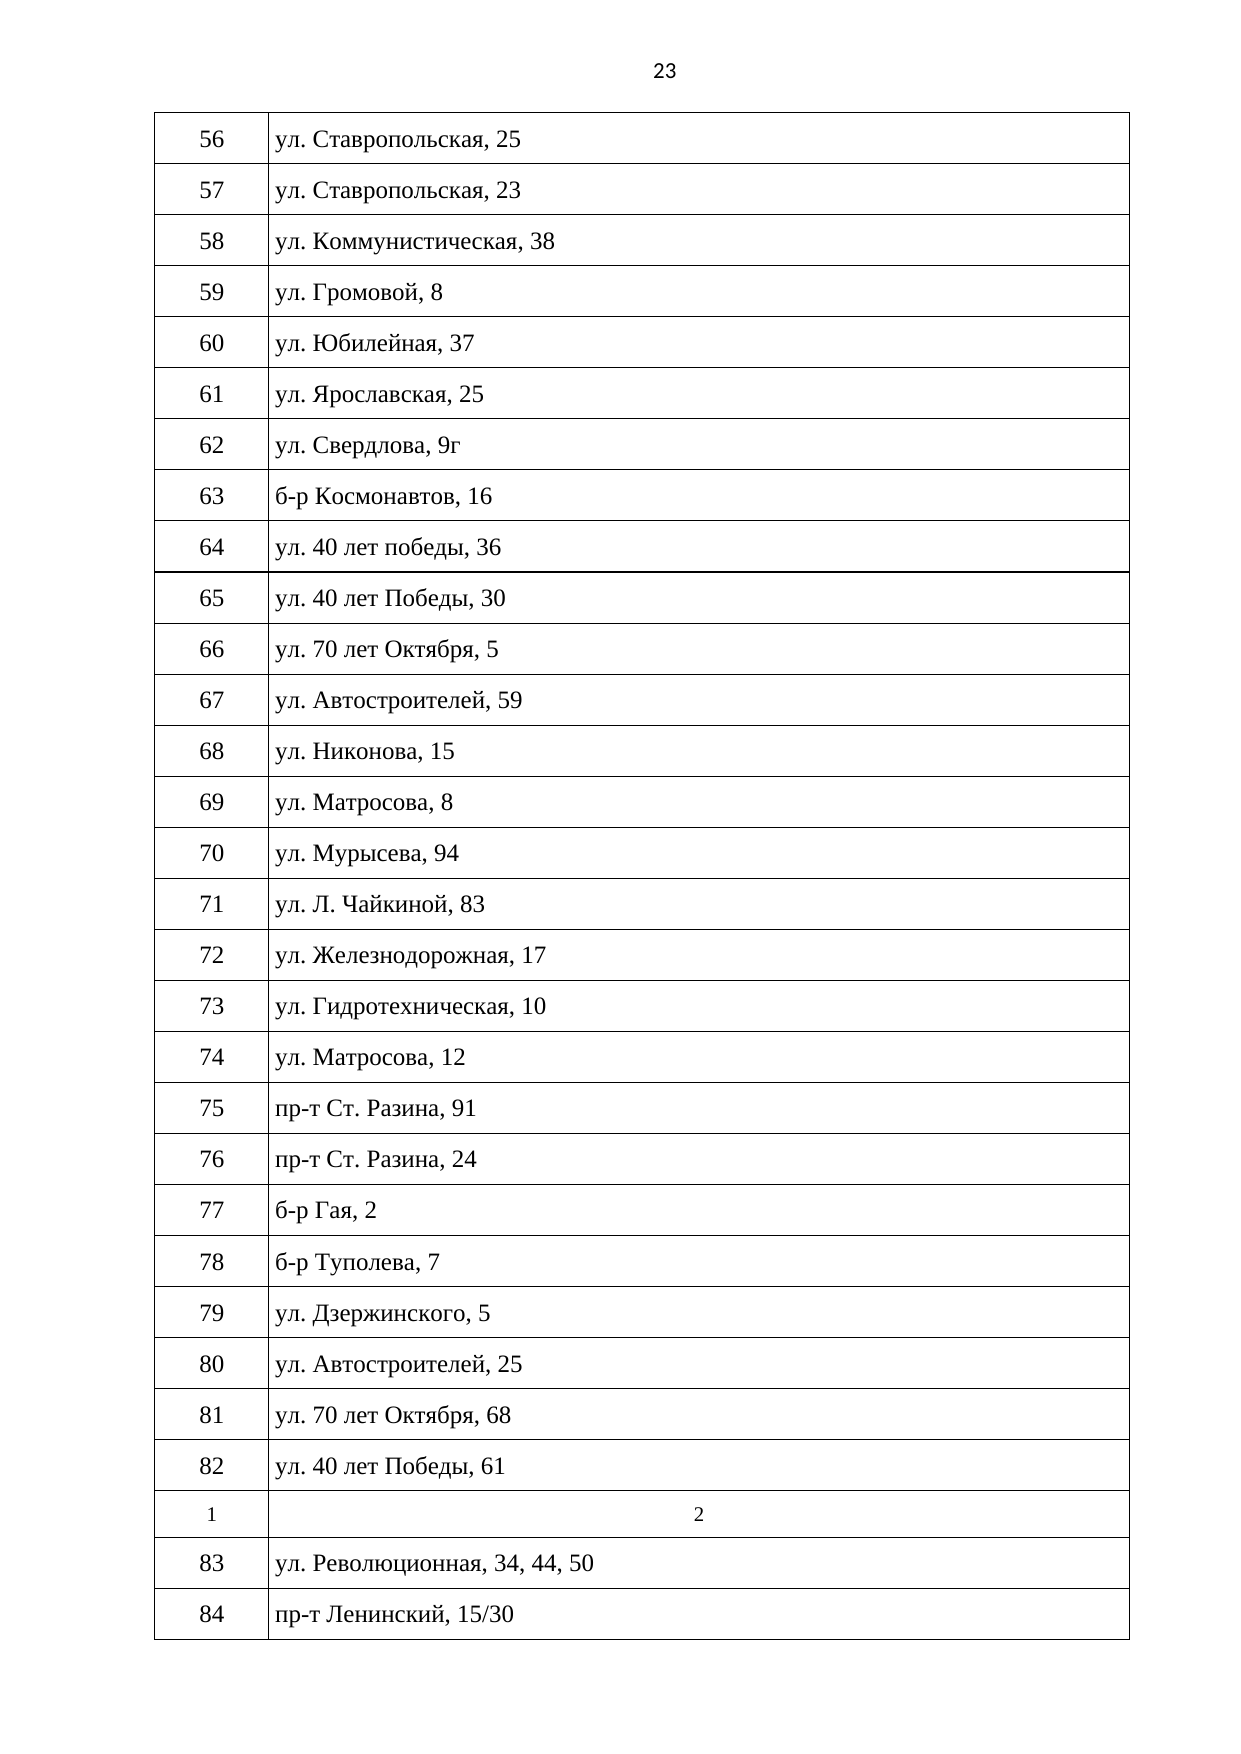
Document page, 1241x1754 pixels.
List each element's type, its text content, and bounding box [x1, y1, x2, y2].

table_cell 66 [155, 624, 268, 673]
table_cell 82 [155, 1440, 268, 1490]
table_cell 83 [155, 1538, 268, 1588]
table_cell ул. Матросова, 8 [269, 777, 1129, 827]
table_cell 57 [155, 164, 268, 214]
table_cell ул. Дзержинского, 5 [269, 1287, 1129, 1337]
table_cell 65 [155, 573, 268, 622]
table_cell ул. Ставропольская, 23 [269, 164, 1129, 214]
table_cell 68 [155, 726, 268, 776]
table_cell 2 [269, 1491, 1129, 1537]
table_cell 60 [155, 317, 268, 367]
table_cell ул. 40 лет победы, 36 [269, 521, 1129, 571]
table_cell 63 [155, 470, 268, 520]
table_cell ул. Железнодорожная, 17 [269, 930, 1129, 980]
table_cell 76 [155, 1134, 268, 1184]
table_cell пр-т Ст. Разина, 91 [269, 1083, 1129, 1133]
table_cell ул. 40 лет Победы, 30 [269, 573, 1129, 622]
table_cell б-р Туполева, 7 [269, 1236, 1129, 1286]
table_cell ул. Никонова, 15 [269, 726, 1129, 776]
table_cell 61 [155, 368, 268, 418]
table_cell ул. Ярославская, 25 [269, 368, 1129, 418]
table_cell 73 [155, 981, 268, 1031]
table_cell 67 [155, 675, 268, 724]
table_cell б-р Космонавтов, 16 [269, 470, 1129, 520]
table_cell ул. 70 лет Октября, 5 [269, 624, 1129, 673]
table_cell 77 [155, 1185, 268, 1235]
table_cell ул. Свердлова, 9г [269, 419, 1129, 469]
table_cell ул. Коммунистическая, 38 [269, 215, 1129, 265]
table_cell ул. Громовой, 8 [269, 266, 1129, 316]
table_cell 62 [155, 419, 268, 469]
table_cell ул. Мурысева, 94 [269, 828, 1129, 878]
table_cell 64 [155, 521, 268, 571]
table_cell 84 [155, 1589, 268, 1639]
table_cell ул. Юбилейная, 37 [269, 317, 1129, 367]
table_cell 78 [155, 1236, 268, 1286]
table_cell 75 [155, 1083, 268, 1133]
table_cell ул. Автостроителей, 25 [269, 1338, 1129, 1388]
table_cell 70 [155, 828, 268, 878]
table_cell ул. 40 лет Победы, 61 [269, 1440, 1129, 1490]
table_cell 81 [155, 1389, 268, 1439]
table_cell б-р Гая, 2 [269, 1185, 1129, 1235]
table_cell 80 [155, 1338, 268, 1388]
table_cell 69 [155, 777, 268, 827]
table_cell 59 [155, 266, 268, 316]
table_cell ул. Революционная, 34, 44, 50 [269, 1538, 1129, 1588]
table_cell ул. Автостроителей, 59 [269, 675, 1129, 724]
table_cell 74 [155, 1032, 268, 1082]
table_cell 1 [155, 1491, 268, 1537]
table_cell ул. Ставропольская, 25 [269, 113, 1129, 163]
table_cell 79 [155, 1287, 268, 1337]
table_cell ул. Гидротехническая, 10 [269, 981, 1129, 1031]
table_cell 72 [155, 930, 268, 980]
table_cell ул. 70 лет Октября, 68 [269, 1389, 1129, 1439]
table_cell пр-т Ст. Разина, 24 [269, 1134, 1129, 1184]
table_cell ул. Л. Чайкиной, 83 [269, 879, 1129, 929]
table_cell ул. Матросова, 12 [269, 1032, 1129, 1082]
table_cell 71 [155, 879, 268, 929]
table_cell пр-т Ленинский, 15/30 [269, 1589, 1129, 1639]
table_cell 58 [155, 215, 268, 265]
table_cell 56 [155, 113, 268, 163]
